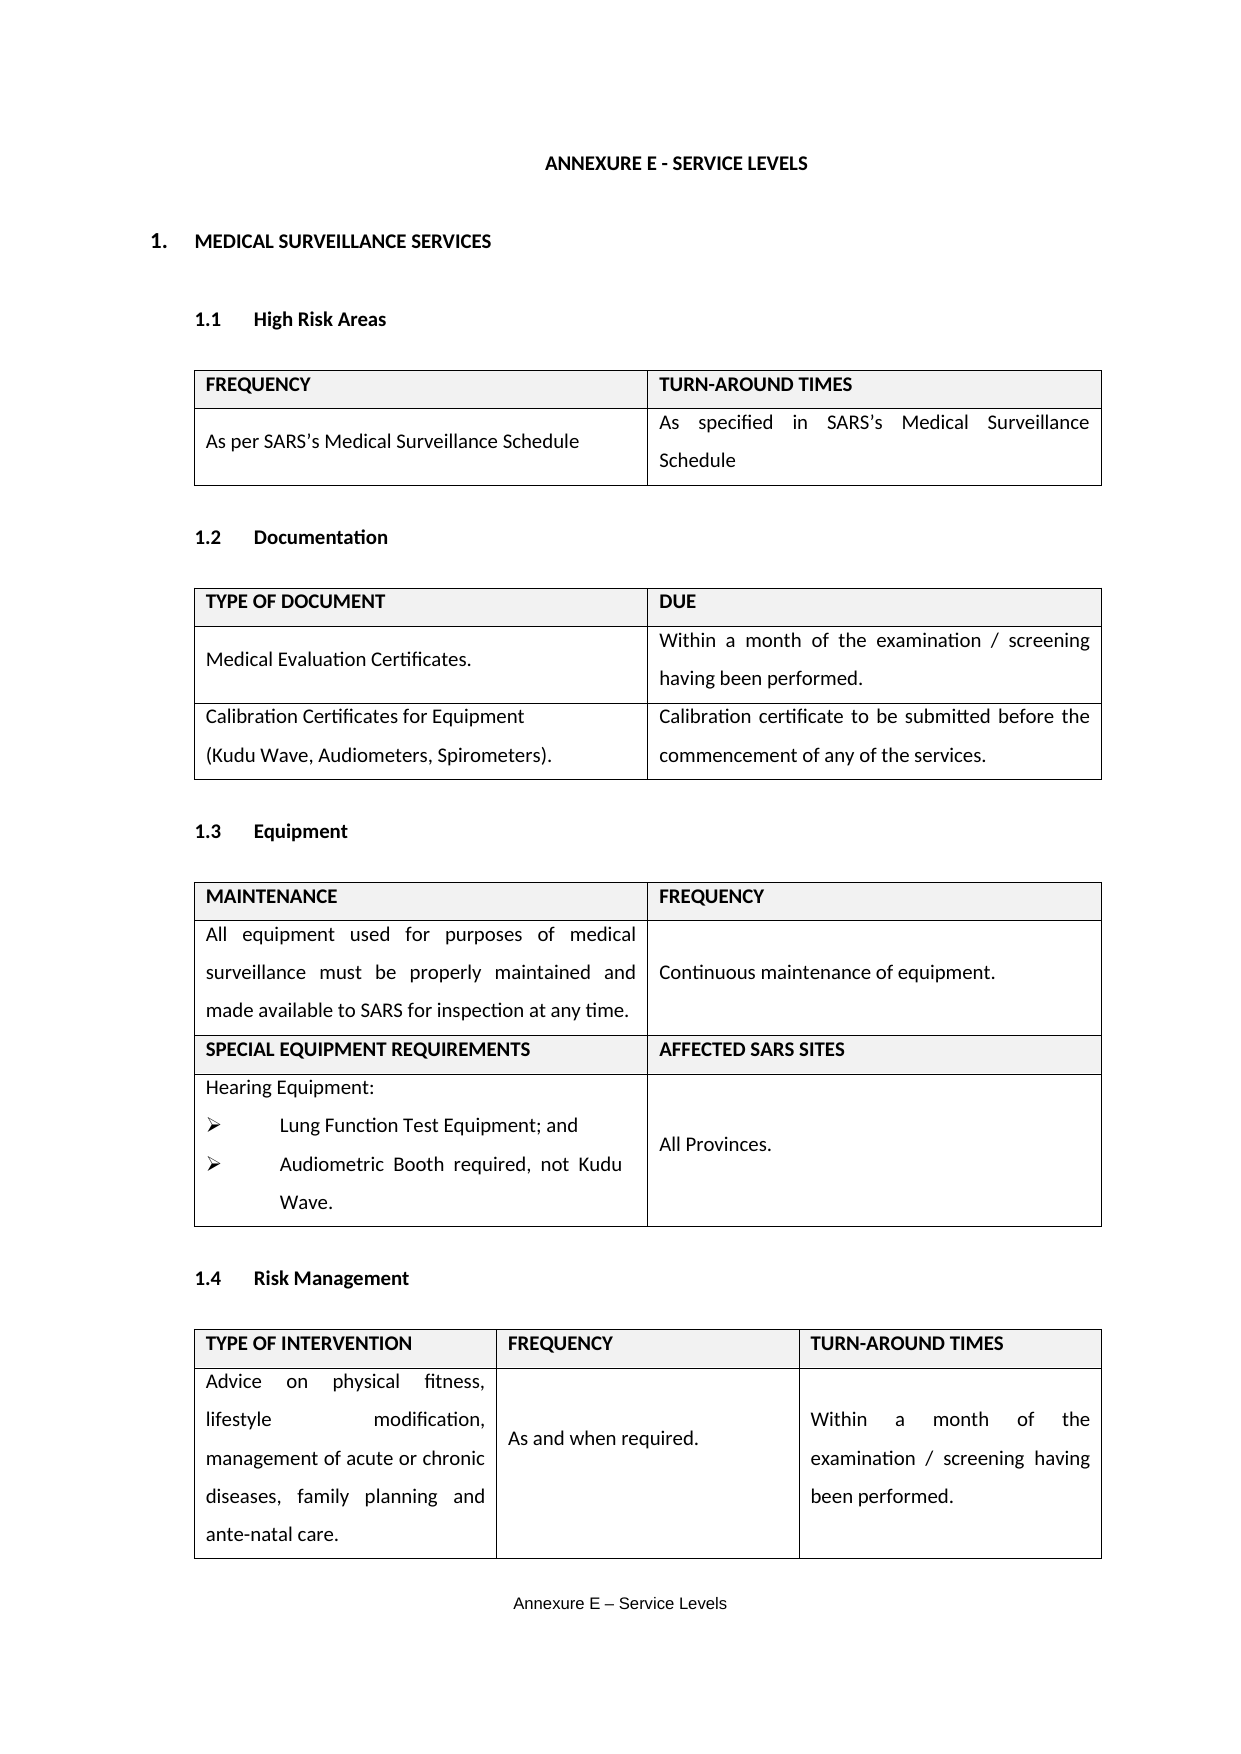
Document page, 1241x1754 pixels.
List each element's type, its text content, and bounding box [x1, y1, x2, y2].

table_cell AFFECTED SARS SITES [648, 1036, 1101, 1073]
table_cell All Provinces. [648, 1075, 1101, 1226]
subtitle Equipment [194, 818, 1090, 844]
table_cell Advice on physical fitness, lifestyle modification, management of acute or chronic diseases, family planning and ante-natal care. [195, 1369, 496, 1558]
table_cell SPECIAL EQUIPMENT REQUIREMENTS [195, 1036, 647, 1073]
table_cell Hearing Equipment: Lung Function Test Equipment; and Audiometric Booth required, not Kudu Wave. [195, 1075, 647, 1226]
table_cell Continuous maintenance of equipment. [648, 921, 1101, 1035]
table_cell All equipment used for purposes of medical surveillance must be properly maintained and made available to SARS for inspection at any time. [195, 921, 647, 1035]
subtitle Documentation [194, 524, 1090, 549]
table_cell Calibration Certificates for Equipment (Kudu Wave, Audiometers, Spirometers). [195, 704, 647, 779]
table_cell Within a month of the examination / screening having been performed. [800, 1369, 1101, 1558]
table_header FREQUENCY [648, 883, 1101, 920]
table_header TURN-AROUND TIMES [648, 371, 1101, 408]
table_cell As per SARS’s Medical Surveillance Schedule [195, 409, 647, 485]
table_header TYPE OF INTERVENTION [195, 1330, 496, 1367]
table_header DUE [648, 589, 1101, 626]
subtitle Risk Management [194, 1265, 1090, 1291]
table_header MAINTENANCE [195, 883, 647, 920]
table_header FREQUENCY [497, 1330, 799, 1367]
subtitle ANNEXURE E - SERVICE LEVELS [150, 150, 1090, 175]
table_header TURN-AROUND TIMES [800, 1330, 1101, 1367]
table_header TYPE OF DOCUMENT [195, 589, 647, 626]
subtitle High Risk Areas [194, 306, 1090, 332]
table_cell As and when required. [497, 1369, 799, 1558]
table_cell Medical Evaluation Certificates. [195, 627, 647, 703]
table_cell Within a month of the examination / screening having been performed. [648, 627, 1101, 703]
table_header FREQUENCY [195, 371, 647, 408]
table_cell Calibration certificate to be submitted before the commencement of any of the services. [648, 704, 1101, 779]
table_cell As specified in SARS’s Medical Surveillance Schedule [648, 409, 1101, 485]
subtitle MEDICAL SURVEILLANCE SERVICES [150, 226, 1090, 254]
